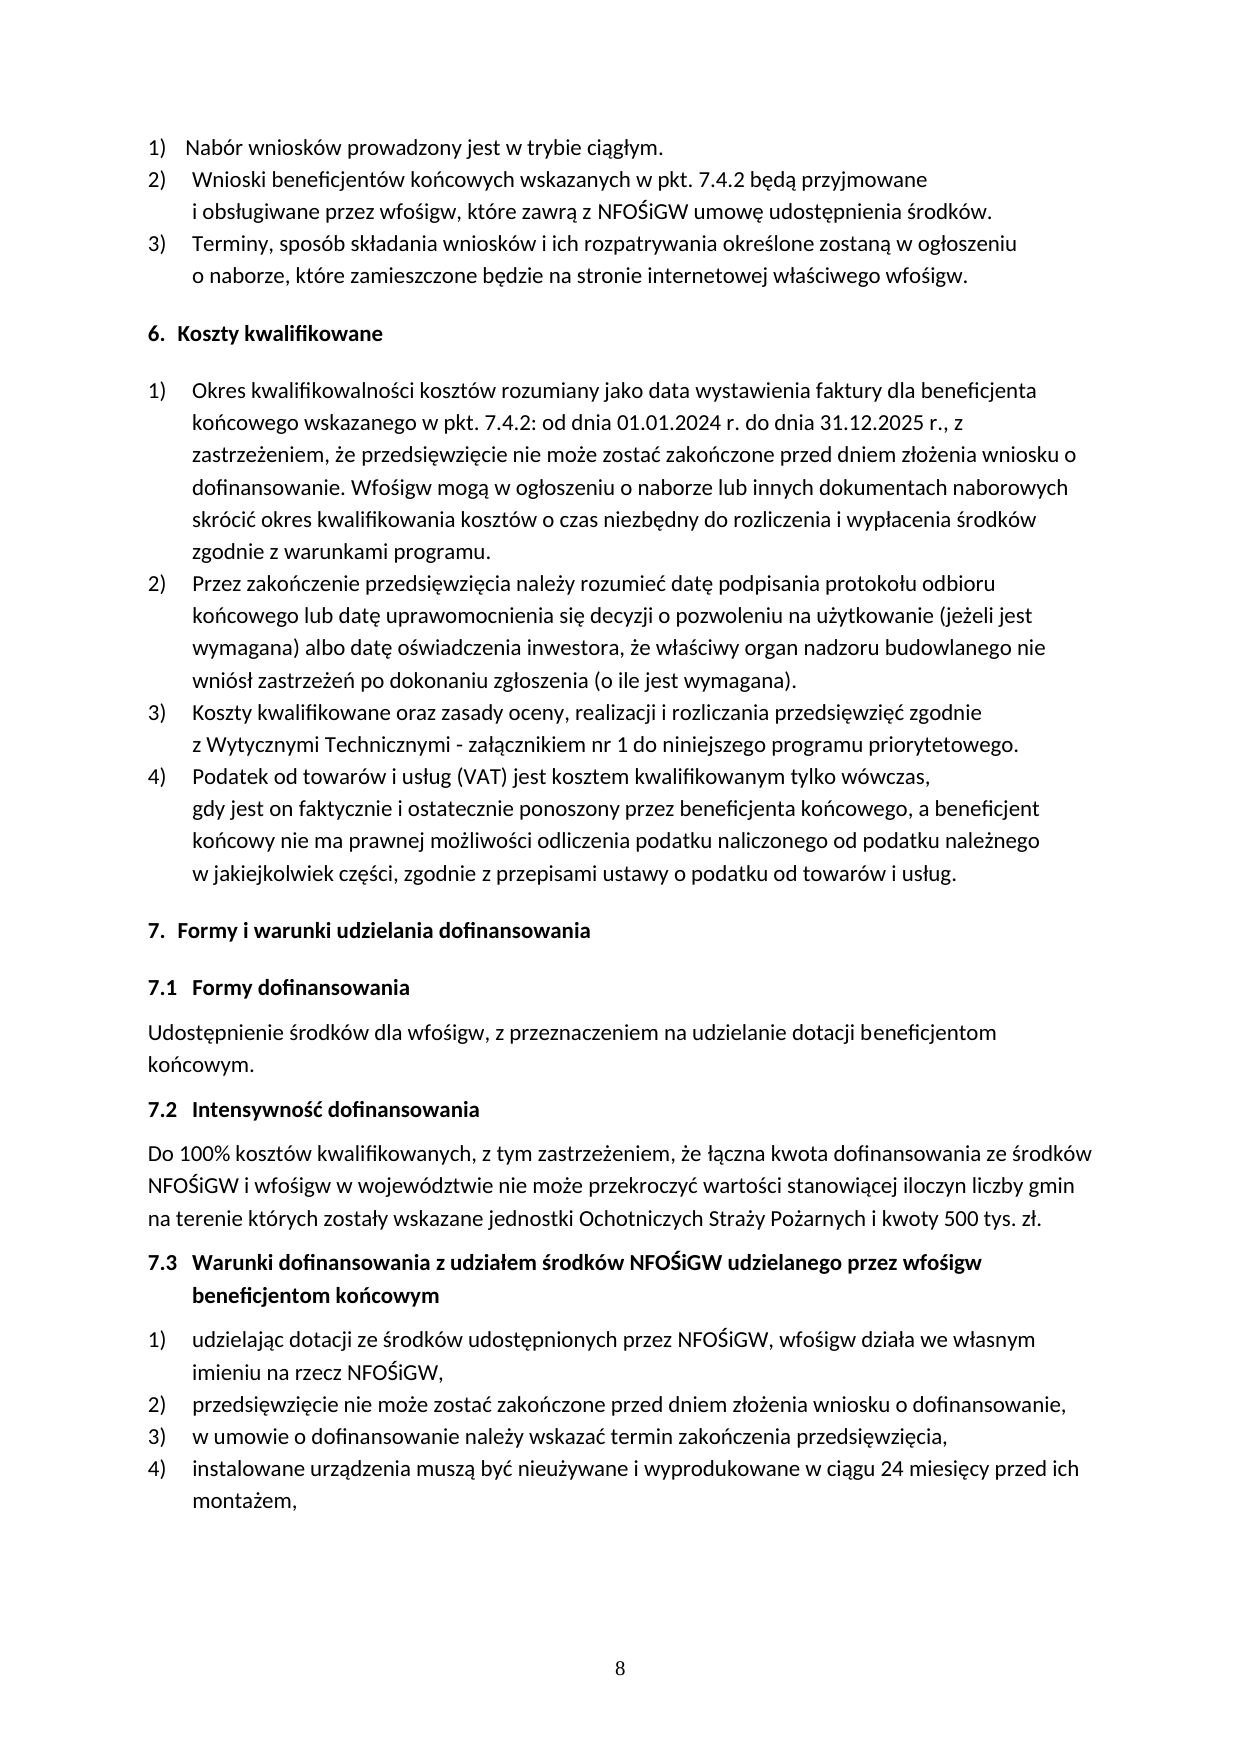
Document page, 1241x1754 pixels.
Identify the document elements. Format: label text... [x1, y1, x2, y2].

list Okres kwalifikowalności kosztów rozumiany jako data wystawienia faktury dla beneficjenta końcowego wskazanego w pkt. 7.4.2: od dnia 01.01.2024 r. do dnia 31.12.2025 r., z zastrzeżeniem, że przedsięwzięcie nie może zostać zakończone przed dniem złożenia wniosku o dofinansowanie. Wfośigw mogą w ogłoszeniu o naborze lub innych dokumentach naborowych skrócić okres kwalifikowania kosztów o czas niezbędny do rozliczenia i wypłacenia środków zgodnie z warunkami programu. [148, 376, 1093, 565]
list Formy dofinansowania [148, 973, 1093, 1001]
text Udostępnienie środków dla wfośigw, z przeznaczeniem na udzielanie dotacji beneficjentom końcowym. [148, 1018, 1093, 1078]
list Przez zakończenie przedsięwzięcia należy rozumieć datę podpisania protokołu odbioru końcowego lub datę uprawomocnienia się decyzji o pozwoleniu na użytkowanie (jeżeli jest wymagana) albo datę oświadczenia inwestora, że właściwy organ nadzoru budowlanego nie wniósł zastrzeżeń po dokonaniu zgłoszenia (o ile jest wymagana). [148, 569, 1093, 694]
list przedsięwzięcie nie może zostać zakończone przed dniem złożenia wniosku o dofinansowanie, [148, 1390, 1093, 1418]
list udzielając dotacji ze środków udostępnionych przez NFOŚiGW, wfośigw działa we własnym imieniu na rzecz NFOŚiGW, [148, 1325, 1093, 1386]
list w umowie o dofinansowanie należy wskazać termin zakończenia przedsięwzięcia, [148, 1422, 1093, 1450]
list instalowane urządzenia muszą być nieużywane i wyprodukowane w ciągu 24 miesięcy przed ich montażem, [148, 1454, 1093, 1514]
list Intensywność dofinansowania [148, 1095, 1093, 1123]
list Nabór wniosków prowadzony jest w trybie ciągłym. [148, 133, 1093, 161]
text Do 100% kosztów kwalifikowanych, z tym zastrzeżeniem, że łączna kwota dofinansowania ze środków NFOŚiGW i wfośigw w województwie nie może przekroczyć wartości stanowiącej iloczyn liczby gmin na terenie których zostały wskazane jednostki Ochotniczych Straży Pożarnych i kwoty 500 tys. zł. [148, 1139, 1093, 1232]
list Koszty kwalifikowane [148, 319, 1093, 347]
list Formy i warunki udzielania dofinansowania [148, 916, 1093, 944]
list Podatek od towarów i usług (VAT) jest kosztem kwalifikowanym tylko wówczas, gdy jest on faktycznie i ostatecznie ponoszony przez beneficjenta końcowego, a beneficjent końcowy nie ma prawnej możliwości odliczenia podatku naliczonego od podatku należnego w jakiejkolwiek części, zgodnie z przepisami ustawy o podatku od towarów i usług. [148, 762, 1093, 887]
list Wnioski beneficjentów końcowych wskazanych w pkt. 7.4.2 będą przyjmowane i obsługiwane przez wfośigw, które zawrą z NFOŚiGW umowę udostępnienia środków. [148, 165, 1093, 225]
list Terminy, sposób składania wniosków i ich rozpatrywania określone zostaną w ogłoszeniu o naborze, które zamieszczone będzie na stronie internetowej właściwego wfośigw. [148, 229, 1093, 290]
list Koszty kwalifikowane oraz zasady oceny, realizacji i rozliczania przedsięwzięć zgodnie z Wytycznymi Technicznymi - załącznikiem nr 1 do niniejszego programu priorytetowego. [148, 698, 1093, 758]
list Warunki dofinansowania z udziałem środków NFOŚiGW udzielanego przez wfośigw beneficjentom końcowym [148, 1248, 1093, 1309]
